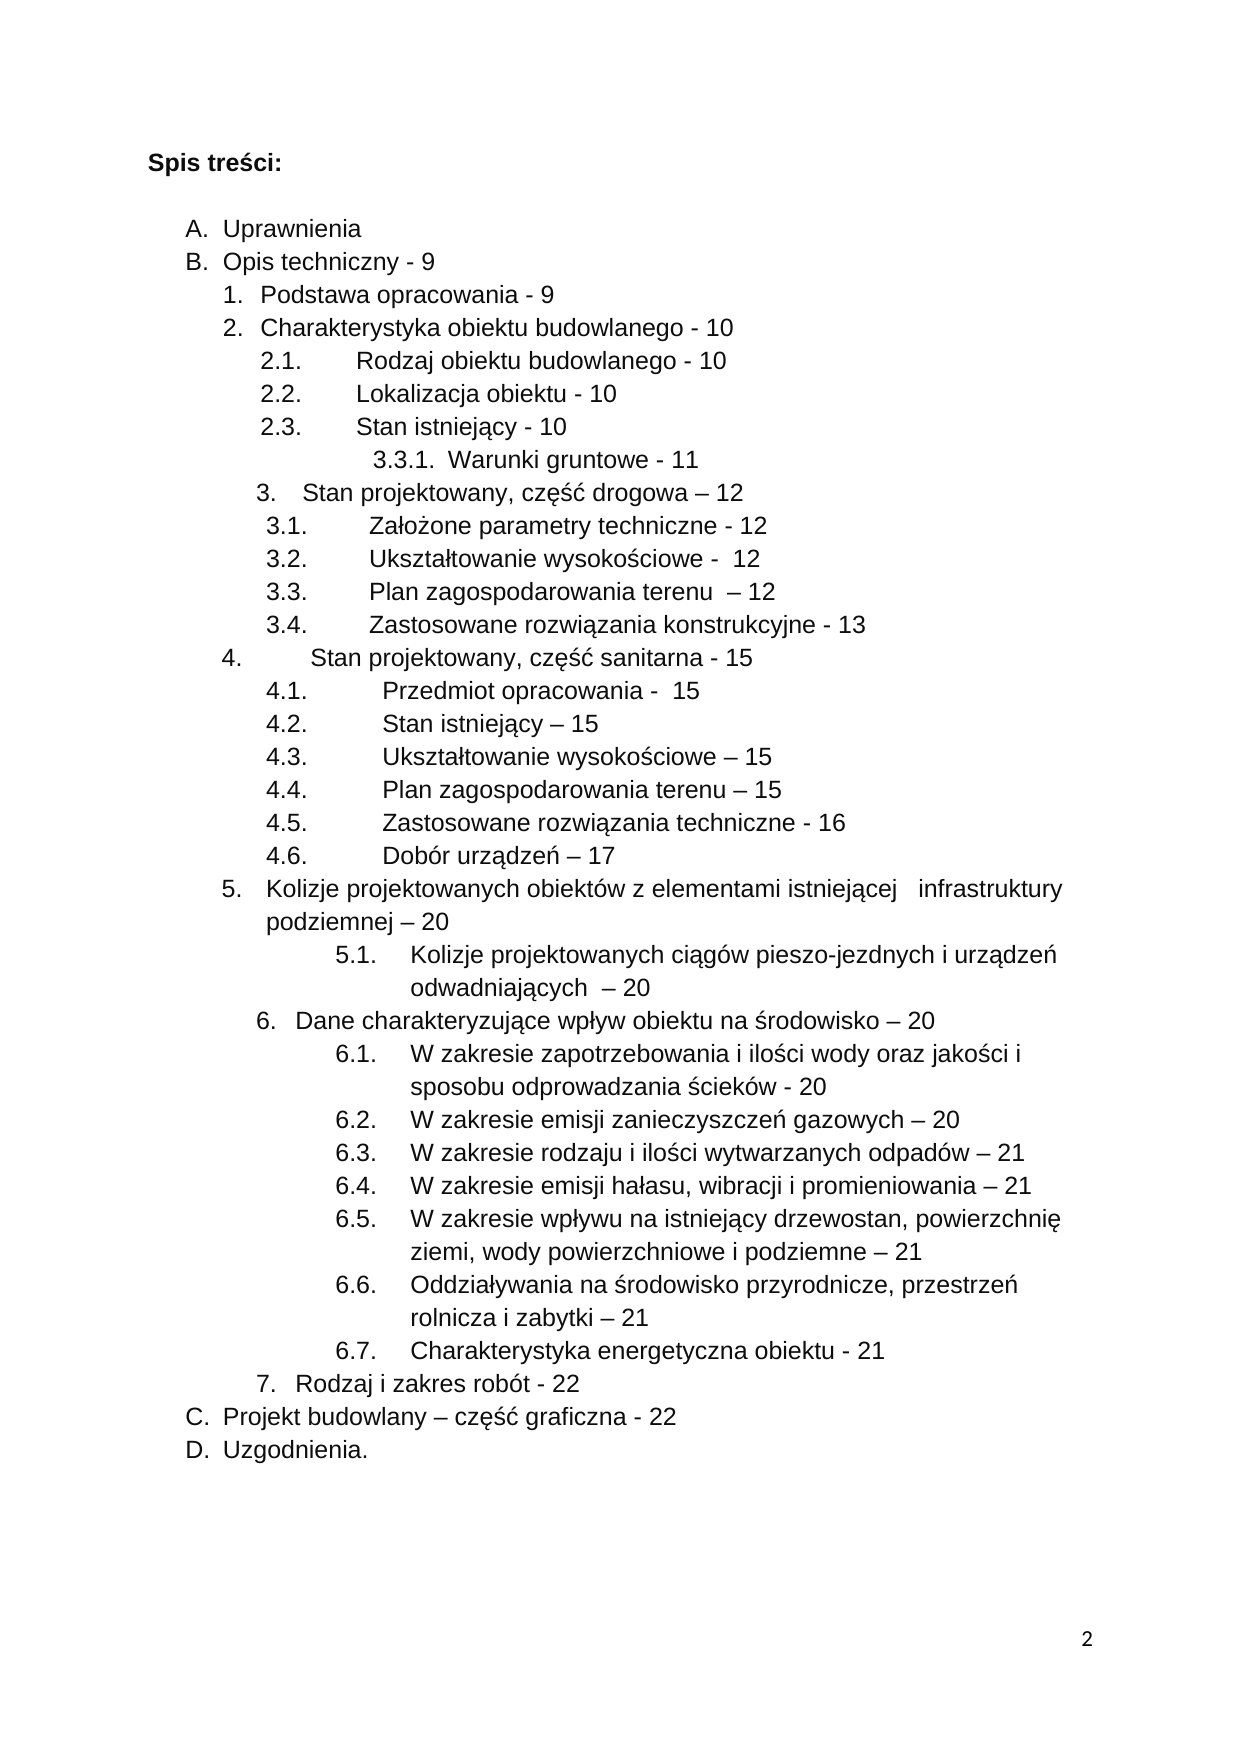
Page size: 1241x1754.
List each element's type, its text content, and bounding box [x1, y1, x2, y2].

list Opis techniczny - 9 [185, 247, 1093, 275]
list Dobór urządzeń – 17 [266, 841, 1093, 870]
list Zastosowane rozwiązania konstrukcyjne - 13 [223, 610, 1093, 639]
list Kolizje projektowanych ciągów pieszo-jezdnych i urządzeń odwadniających – 20 [335, 940, 1093, 1002]
list Oddziaływania na środowisko przyrodnicze, przestrzeń rolnicza i zabytki – 21 [335, 1270, 1093, 1332]
list W zakresie zapotrzebowania i ilości wody oraz jakości i sposobu odprowadzania ścieków - 20 [335, 1039, 1093, 1101]
list Charakterystyka obiektu budowlanego - 10 [223, 313, 1093, 341]
list Stan projektowany, część drogowa – 12 [223, 478, 1093, 507]
list Plan zagospodarowania terenu – 15 [266, 775, 1093, 804]
list Warunki gruntowe - 11 [373, 445, 1093, 473]
list Dane charakteryzujące wpływ obiektu na środowisko – 20 [223, 1006, 1093, 1035]
list Ukształtowanie wysokościowe – 15 [266, 742, 1093, 771]
list W zakresie rodzaju i ilości wytwarzanych odpadów – 21 [335, 1138, 1093, 1167]
list Rodzaj i zakres robót - 22 [223, 1369, 1093, 1398]
list Rodzaj obiektu budowlanego - 10 [260, 346, 1093, 374]
list Podstawa opracowania - 9 [223, 280, 1093, 308]
list W zakresie emisji zanieczyszczeń gazowych – 20 [335, 1105, 1093, 1134]
list Stan istniejący - 10 [260, 412, 1093, 441]
list Stan istniejący – 15 [266, 709, 1093, 738]
list Projekt budowlany – część graficzna - 22 [185, 1402, 1093, 1431]
list Uzgodnienia. [185, 1435, 1093, 1464]
list Charakterystyka energetyczna obiektu - 21 [335, 1336, 1093, 1365]
list Lokalizacja obiektu - 10 [260, 379, 1093, 407]
list Przedmiot opracowania - 15 [266, 676, 1093, 705]
list Stan projektowany, część sanitarna - 15 [221, 643, 1093, 672]
list Zastosowane rozwiązania techniczne - 16 [266, 808, 1093, 837]
list Uprawnienia [185, 214, 1093, 242]
list Ukształtowanie wysokościowe - 12 [223, 544, 1093, 573]
list Plan zagospodarowania terenu – 12 [223, 577, 1093, 606]
text Spis treści: [148, 148, 1093, 176]
list Założone parametry techniczne - 12 [223, 511, 1093, 539]
list Kolizje projektowanych obiektów z elementami istniejącej infrastruktury podziemnej – 20 [221, 874, 1093, 936]
list W zakresie wpływu na istniejący drzewostan, powierzchnię ziemi, wody powierzchniowe i podziemne – 21 [335, 1204, 1093, 1266]
list W zakresie emisji hałasu, wibracji i promieniowania – 21 [335, 1171, 1093, 1200]
